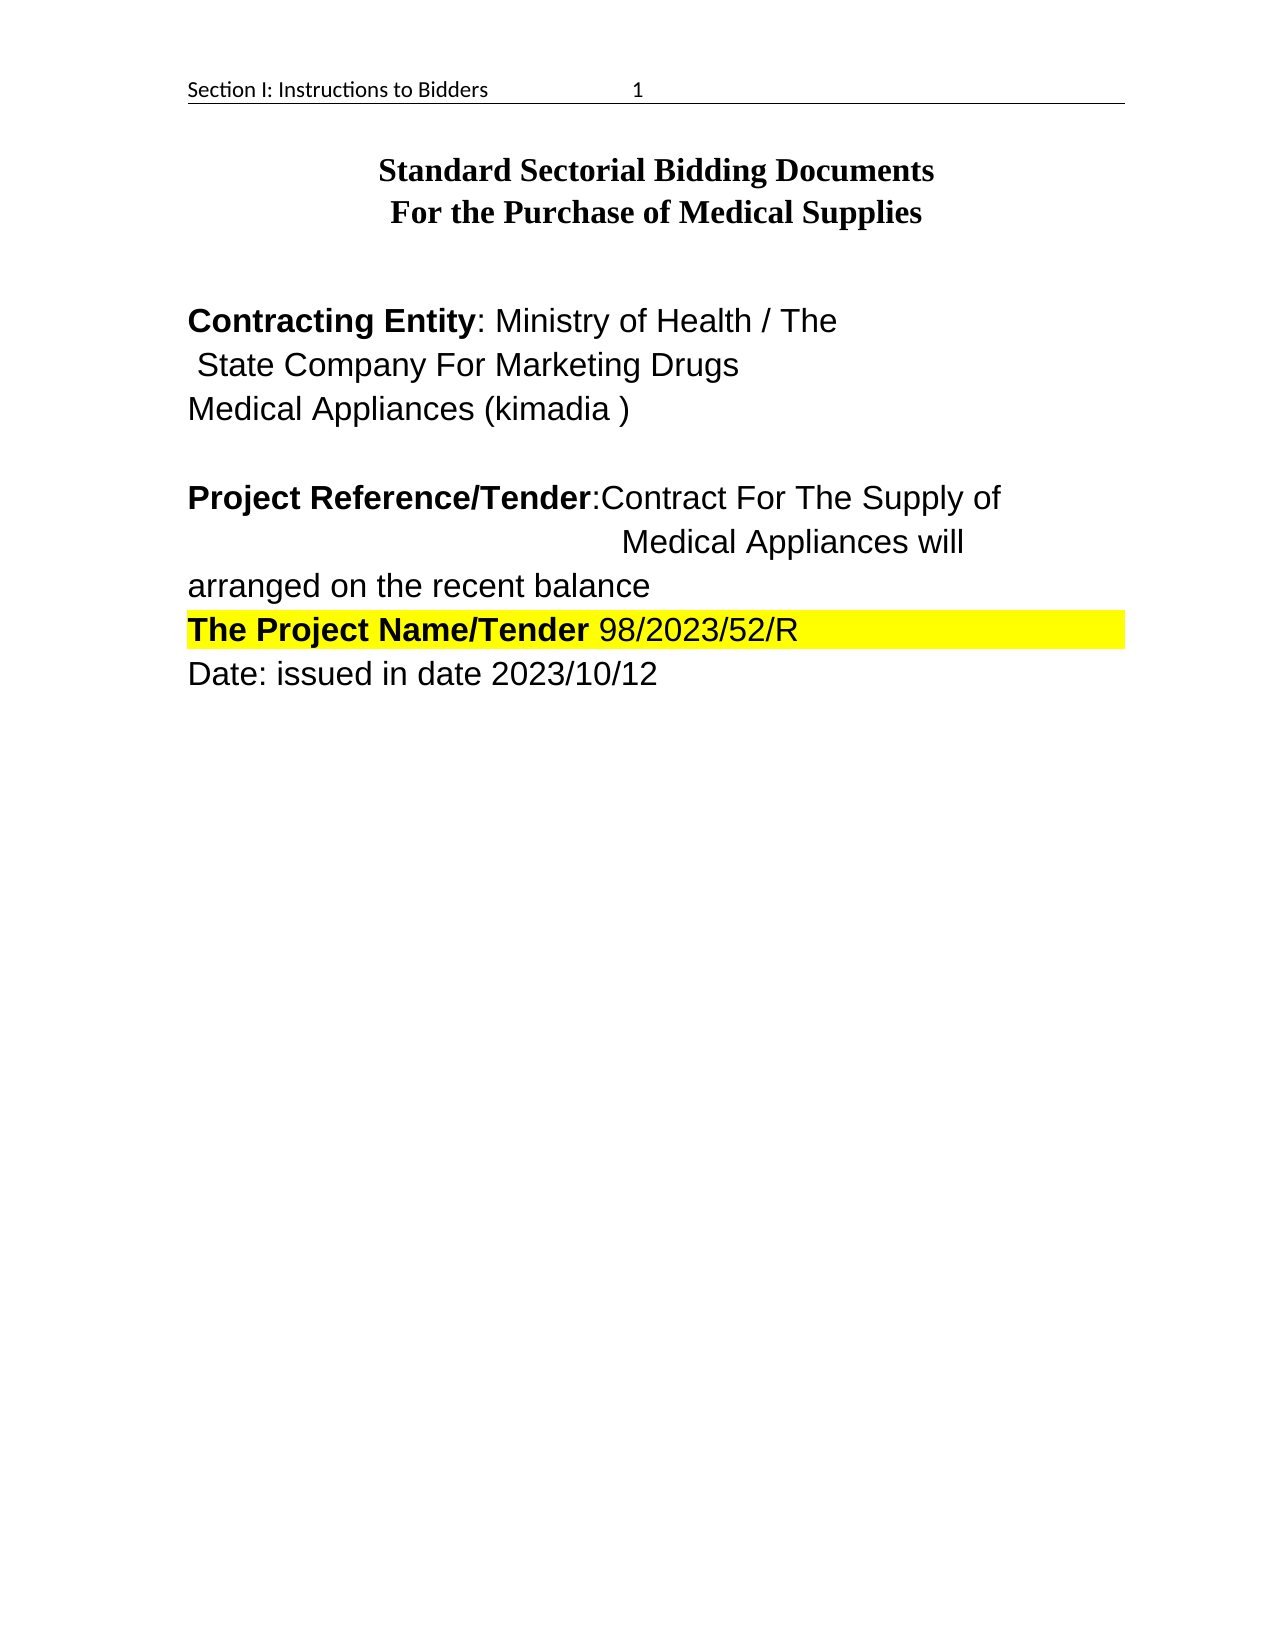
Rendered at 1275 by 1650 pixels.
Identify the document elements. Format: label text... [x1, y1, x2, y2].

text Standard Sectorial Bidding Documents [187, 150, 1125, 188]
text Medical Appliances (kimadia ) [187, 389, 1125, 428]
text Date: issued in date 2023/10/12 [187, 654, 1125, 693]
text arranged on the recent balance [187, 566, 1125, 604]
text For the Purchase of Medical Supplies [187, 192, 1125, 230]
text Contracting Entity: Ministry of Health / The [187, 301, 1125, 339]
text State Company For Marketing Drugs [187, 345, 1125, 384]
text Project Reference/Tender:Contract For The Supply of [187, 478, 1125, 516]
text Medical Appliances will [187, 522, 1125, 560]
text The Project Name/Tender 98/2023/52/R [187, 610, 1125, 649]
